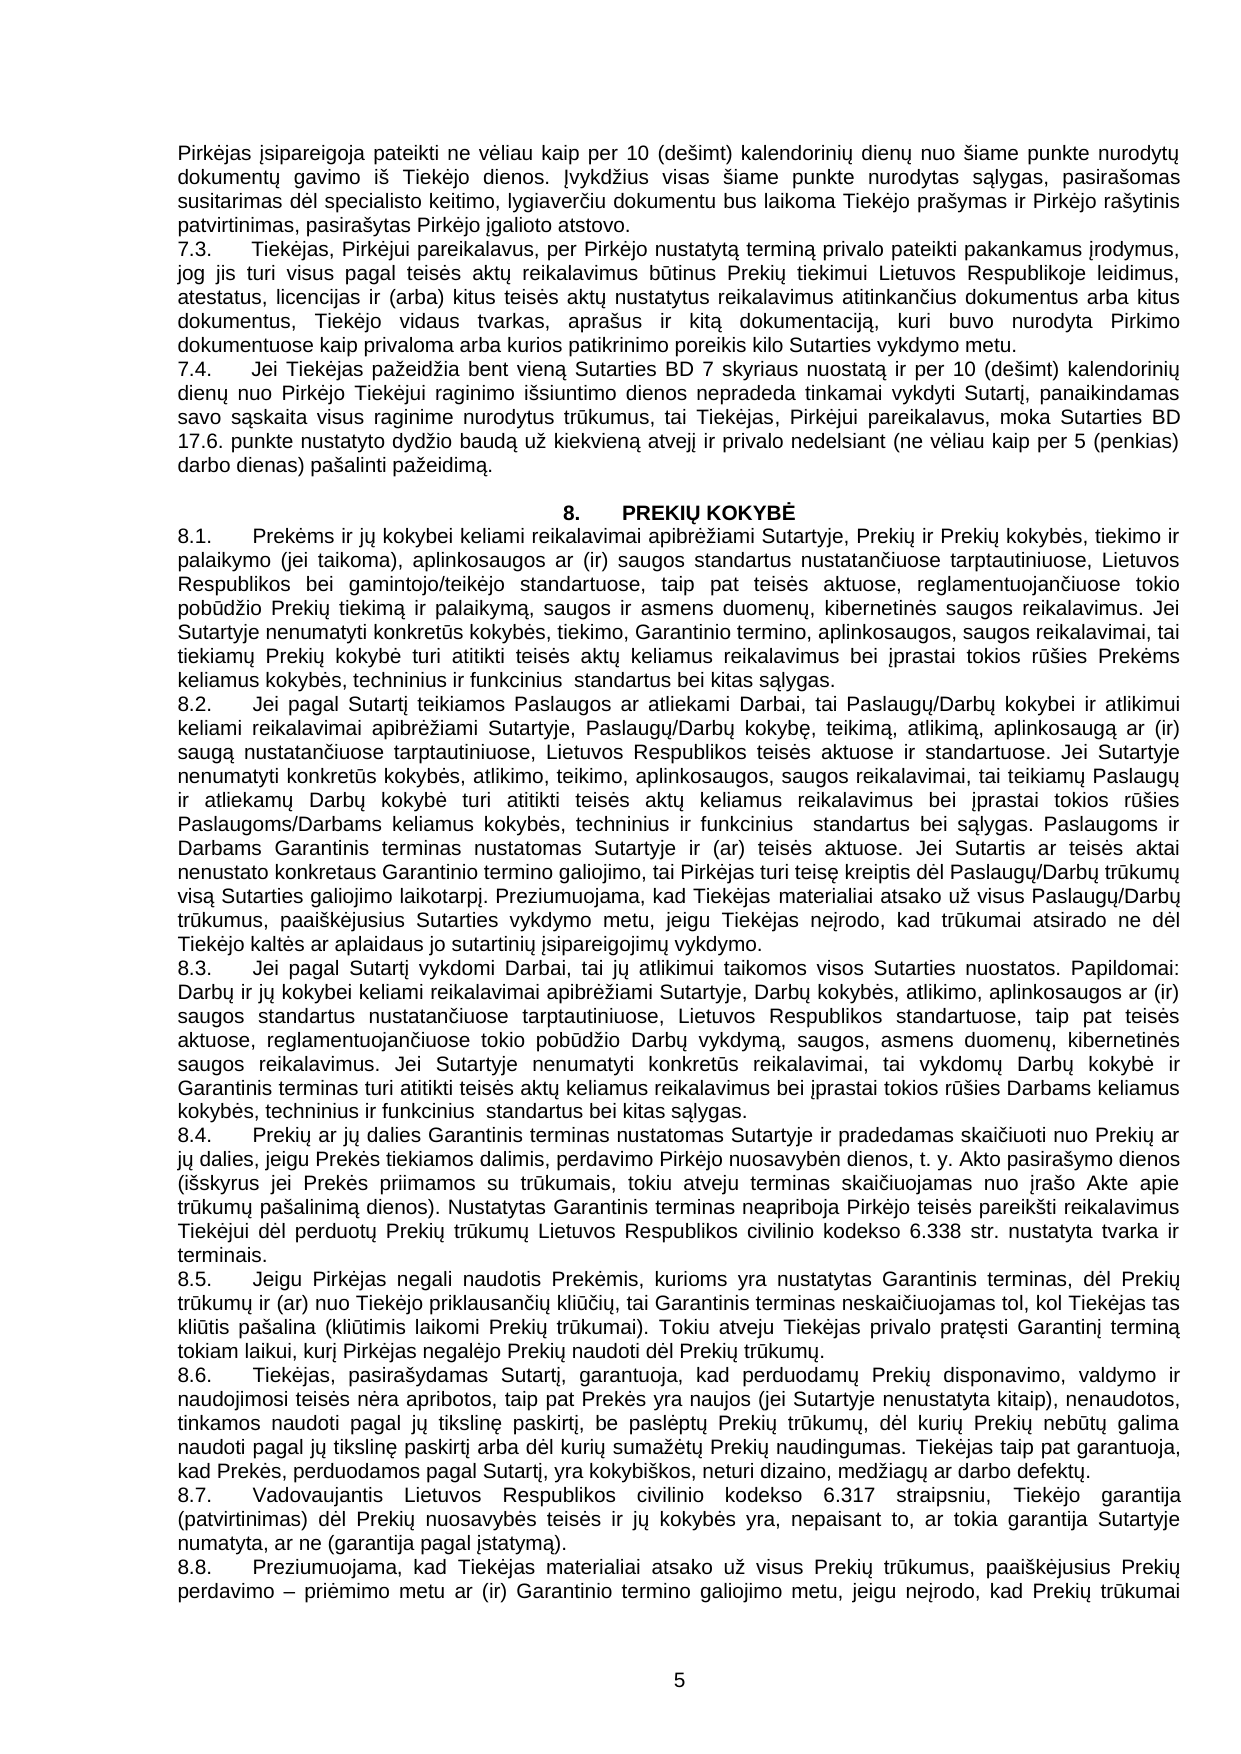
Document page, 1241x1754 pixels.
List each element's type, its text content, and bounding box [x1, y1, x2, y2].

list PREKIŲ KOKYBĖ [177, 500, 1181, 524]
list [177, 1554, 1181, 1602]
list Tiekėjas, Pirkėjui pareikalavus, per Pirkėjo nustatytą terminą privalo pateikti pakankamus įrodymus, jog jis turi visus pagal teisės aktų reikalavimus būtinus Prekių tiekimui Lietuvos Respublikoje leidimus, atestatus, licencijas ir (arba) kitus teisės aktų nustatytus reikalavimus atitinkančius dokumentus arba kitus dokumentus, Tiekėjo vidaus tvarkas, aprašus ir kitą dokumentaciją, kuri buvo nurodyta Pirkimo dokumentuose kaip privaloma arba kurios patikrinimo poreikis kilo Sutarties vykdymo metu. [177, 237, 1181, 357]
list Prekių ar jų dalies Garantinis terminas nustatomas Sutartyje ir pradedamas skaičiuoti nuo Prekių ar jų dalies, jeigu Prekės tiekiamos dalimis, perdavimo Pirkėjo nuosavybėn dienos, t. y. Akto pasirašymo dienos (išskyrus jei Prekės priimamos su trūkumais, tokiu atveju terminas skaičiuojamas nuo įrašo Akte apie trūkumų pašalinimą dienos). Nustatytas Garantinis terminas neapriboja Pirkėjo teisės pareikšti reikalavimus Tiekėjui dėl perduotų Prekių trūkumų Lietuvos Respublikos civilinio kodekso 6.338 str. nustatyta tvarka ir terminais. [177, 1123, 1181, 1267]
list Jei pagal Sutartį vykdomi Darbai, tai jų atlikimui taikomos visos Sutarties nuostatos. Papildomai: Darbų ir jų kokybei keliami reikalavimai apibrėžiami Sutartyje, Darbų kokybės, atlikimo, aplinkosaugos ar (ir) saugos standartus nustatančiuose tarptautiniuose, Lietuvos Respublikos standartuose, taip pat teisės aktuose, reglamentuojančiuose tokio pobūdžio Darbų vykdymą, saugos, asmens duomenų, kibernetinės saugos reikalavimus. Jei Sutartyje nenumatyti konkretūs reikalavimai, tai vykdomų Darbų kokybė ir Garantinis terminas turi atitikti teisės aktų keliamus reikalavimus bei įprastai tokios rūšies Darbams keliamus kokybės, techninius ir funkcinius standartus bei kitas sąlygas. [177, 956, 1181, 1123]
list Jeigu Pirkėjas negali naudotis Prekėmis, kurioms yra nustatytas Garantinis terminas, dėl Prekių trūkumų ir (ar) nuo Tiekėjo priklausančių kliūčių, tai Garantinis terminas neskaičiuojamas tol, kol Tiekėjas tas kliūtis pašalina (kliūtimis laikomi Prekių trūkumai). Tokiu atveju Tiekėjas privalo pratęsti Garantinį terminą tokiam laikui, kurį Pirkėjas negalėjo Prekių naudoti dėl Prekių trūkumų. [177, 1267, 1181, 1363]
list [177, 141, 1181, 237]
list Vadovaujantis Lietuvos Respublikos civilinio kodekso 6.317 straipsniu, Tiekėjo garantija (patvirtinimas) dėl Prekių nuosavybės teisės ir jų kokybės yra, nepaisant to, ar tokia garantija Sutartyje numatyta, ar ne (garantija pagal įstatymą). [177, 1483, 1181, 1554]
list Jei Tiekėjas pažeidžia bent vieną Sutarties BD 7 skyriaus nuostatą ir per 10 (dešimt) kalendorinių dienų nuo Pirkėjo Tiekėjui raginimo išsiuntimo dienos nepradeda tinkamai vykdyti Sutartį, panaikindamas savo sąskaita visus raginime nurodytus trūkumus, tai Tiekėjas, Pirkėjui pareikalavus, moka Sutarties BD 17.6. punkte nustatyto dydžio baudą už kiekvieną atvejį ir privalo nedelsiant (ne vėliau kaip per 5 (penkias) darbo dienas) pašalinti pažeidimą. [177, 357, 1181, 476]
list Jei pagal Sutartį teikiamos Paslaugos ar atliekami Darbai, tai Paslaugų/Darbų kokybei ir atlikimui keliami reikalavimai apibrėžiami Sutartyje, Paslaugų/Darbų kokybę, teikimą, atlikimą, aplinkosaugą ar (ir) saugą nustatančiuose tarptautiniuose, Lietuvos Respublikos teisės aktuose ir standartuose. Jei Sutartyje nenumatyti konkretūs kokybės, atlikimo, teikimo, aplinkosaugos, saugos reikalavimai, tai teikiamų Paslaugų ir atliekamų Darbų kokybė turi atitikti teisės aktų keliamus reikalavimus bei įprastai tokios rūšies Paslaugoms/Darbams keliamus kokybės, techninius ir funkcinius standartus bei sąlygas. Paslaugoms ir Darbams Garantinis terminas nustatomas Sutartyje ir (ar) teisės aktuose. Jei Sutartis ar teisės aktai nenustato konkretaus Garantinio termino galiojimo, tai Pirkėjas turi teisę kreiptis dėl Paslaugų/Darbų trūkumų visą Sutarties galiojimo laikotarpį. Preziumuojama, kad Tiekėjas materialiai atsako už visus Paslaugų/Darbų trūkumus, paaiškėjusius Sutarties vykdymo metu, jeigu Tiekėjas neįrodo, kad trūkumai atsirado ne dėl Tiekėjo kaltės ar aplaidaus jo sutartinių įsipareigojimų vykdymo. [177, 692, 1181, 956]
list Tiekėjas, pasirašydamas Sutartį, garantuoja, kad perduodamų Prekių disponavimo, valdymo ir naudojimosi teisės nėra apribotos, taip pat Prekės yra naujos (jei Sutartyje nenustatyta kitaip), nenaudotos, tinkamos naudoti pagal jų tikslinę paskirtį, be paslėptų Prekių trūkumų, dėl kurių Prekių nebūtų galima naudoti pagal jų tikslinę paskirtį arba dėl kurių sumažėtų Prekių naudingumas. Tiekėjas taip pat garantuoja, kad Prekės, perduodamos pagal Sutartį, yra kokybiškos, neturi dizaino, medžiagų ar darbo defektų. [177, 1363, 1181, 1483]
list Prekėms ir jų kokybei keliami reikalavimai apibrėžiami Sutartyje, Prekių ir Prekių kokybės, tiekimo ir palaikymo (jei taikoma), aplinkosaugos ar (ir) saugos standartus nustatančiuose tarptautiniuose, Lietuvos Respublikos bei gamintojo/teikėjo standartuose, taip pat teisės aktuose, reglamentuojančiuose tokio pobūdžio Prekių tiekimą ir palaikymą, saugos ir asmens duomenų, kibernetinės saugos reikalavimus. Jei Sutartyje nenumatyti konkretūs kokybės, tiekimo, Garantinio termino, aplinkosaugos, saugos reikalavimai, tai tiekiamų Prekių kokybė turi atitikti teisės aktų keliamus reikalavimus bei įprastai tokios rūšies Prekėms keliamus kokybės, techninius ir funkcinius standartus bei kitas sąlygas. [177, 524, 1181, 692]
